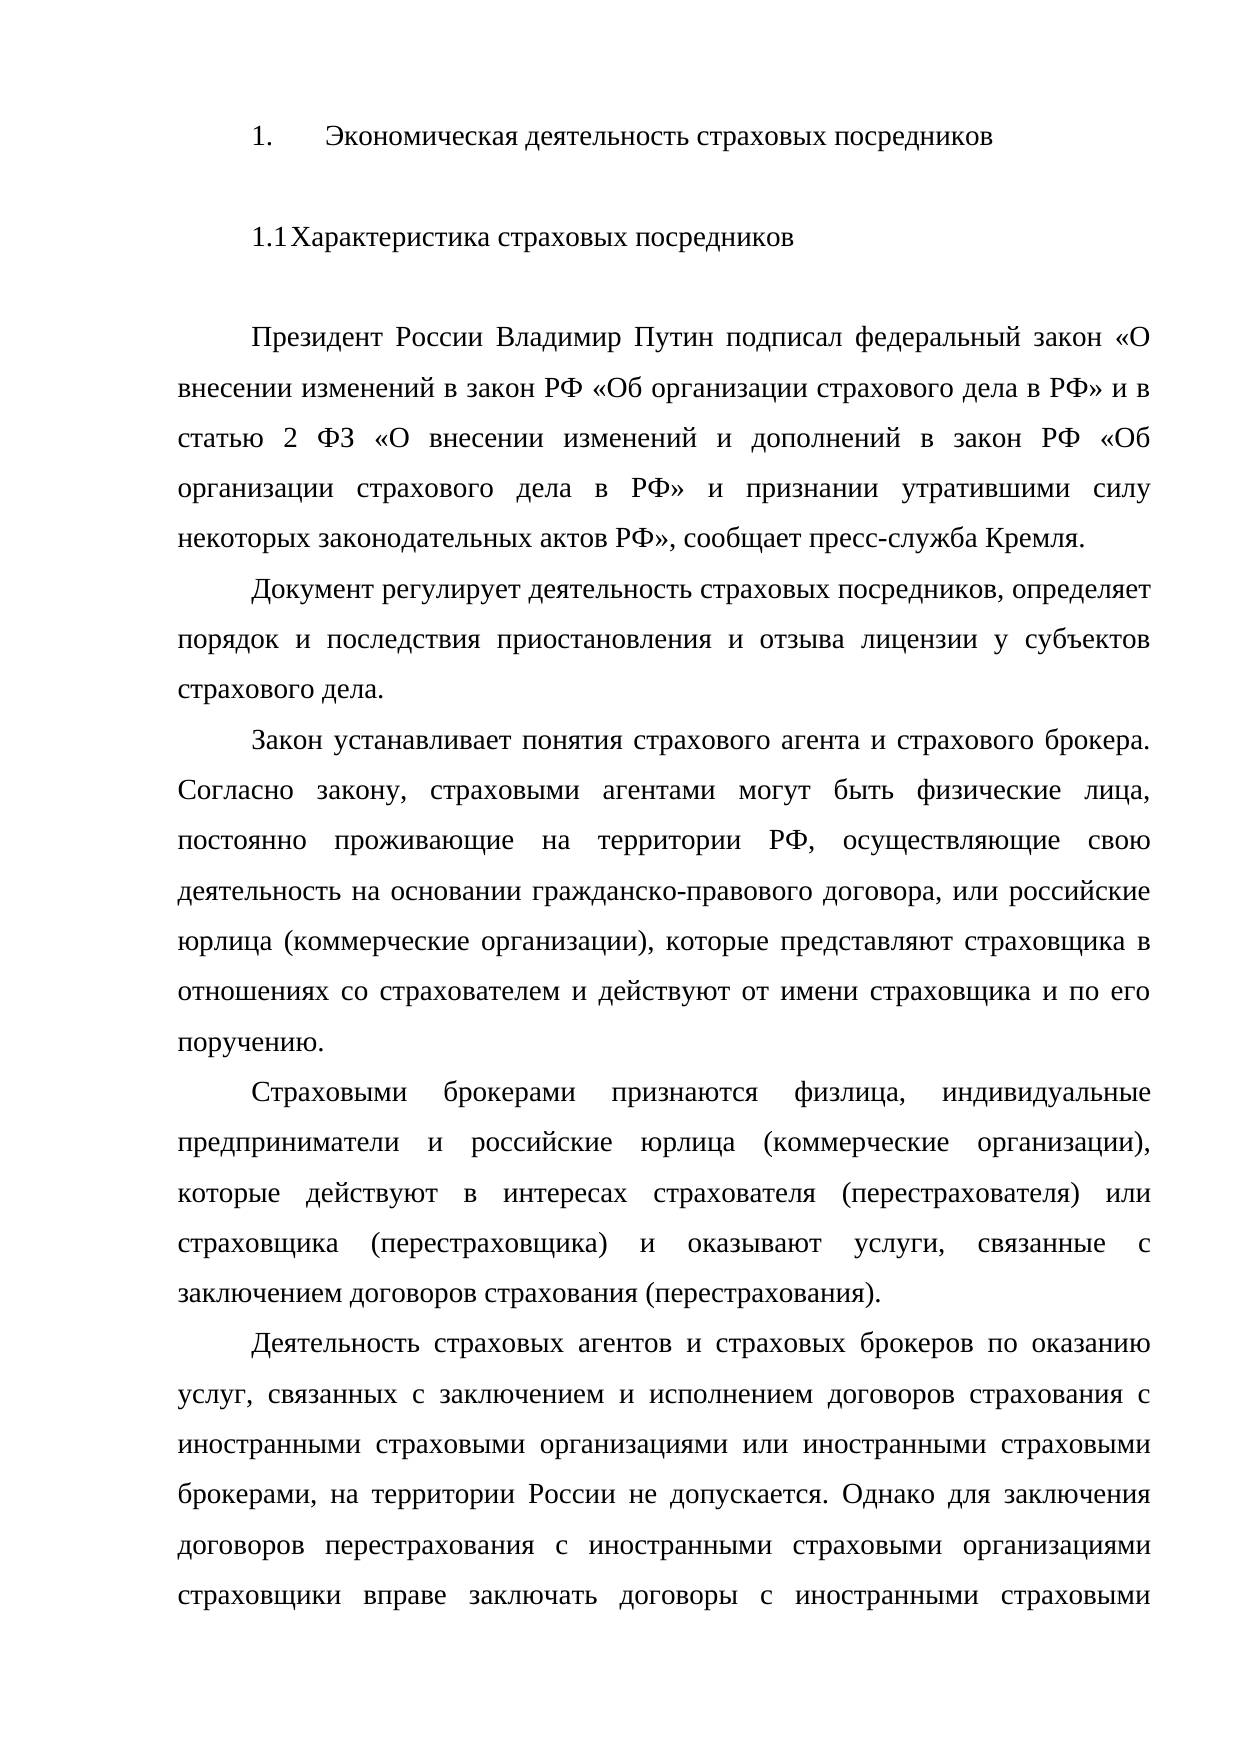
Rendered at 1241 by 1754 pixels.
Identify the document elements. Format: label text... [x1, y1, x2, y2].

text Президент России Владимир Путин подписал федеральный закон «О внесении изменений в закон РФ «Об организации страхового дела в РФ» и в статью 2 ФЗ «О внесении изменений и дополнений в закон РФ «Об организации страхового дела в РФ» и признании утратившими силу некоторых законодательных актов РФ», сообщает пресс-служба Кремля. [177, 319, 1152, 554]
list Экономическая деятельность страховых посредников [177, 118, 1152, 152]
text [177, 1326, 1152, 1611]
text Страховыми брокерами признаются физлица, индивидуальные предприниматели и российские юрлица (коммерческие организации), которые действуют в интересах страхователя (перестрахователя) или страховщика (перестраховщика) и оказывают услуги, связанные с заключением договоров страхования (перестрахования). [177, 1074, 1152, 1309]
text Документ регулирует деятельность страховых посредников, определяет порядок и последствия приостановления и отзыва лицензии у субъектов страхового дела. [177, 571, 1152, 705]
list Характеристика страховых посредников [251, 219, 1152, 252]
text Закон устанавливает понятия страхового агента и страхового брокера. Согласно закону, страховыми агентами могут быть физические лица, постоянно проживающие на территории РФ, осуществляющие свою деятельность на основании гражданско-правового договора, или российские юрлица (коммерческие организации), которые представляют страховщика в отношениях со страхователем и действуют от имени страховщика и по его поручению. [177, 722, 1152, 1057]
